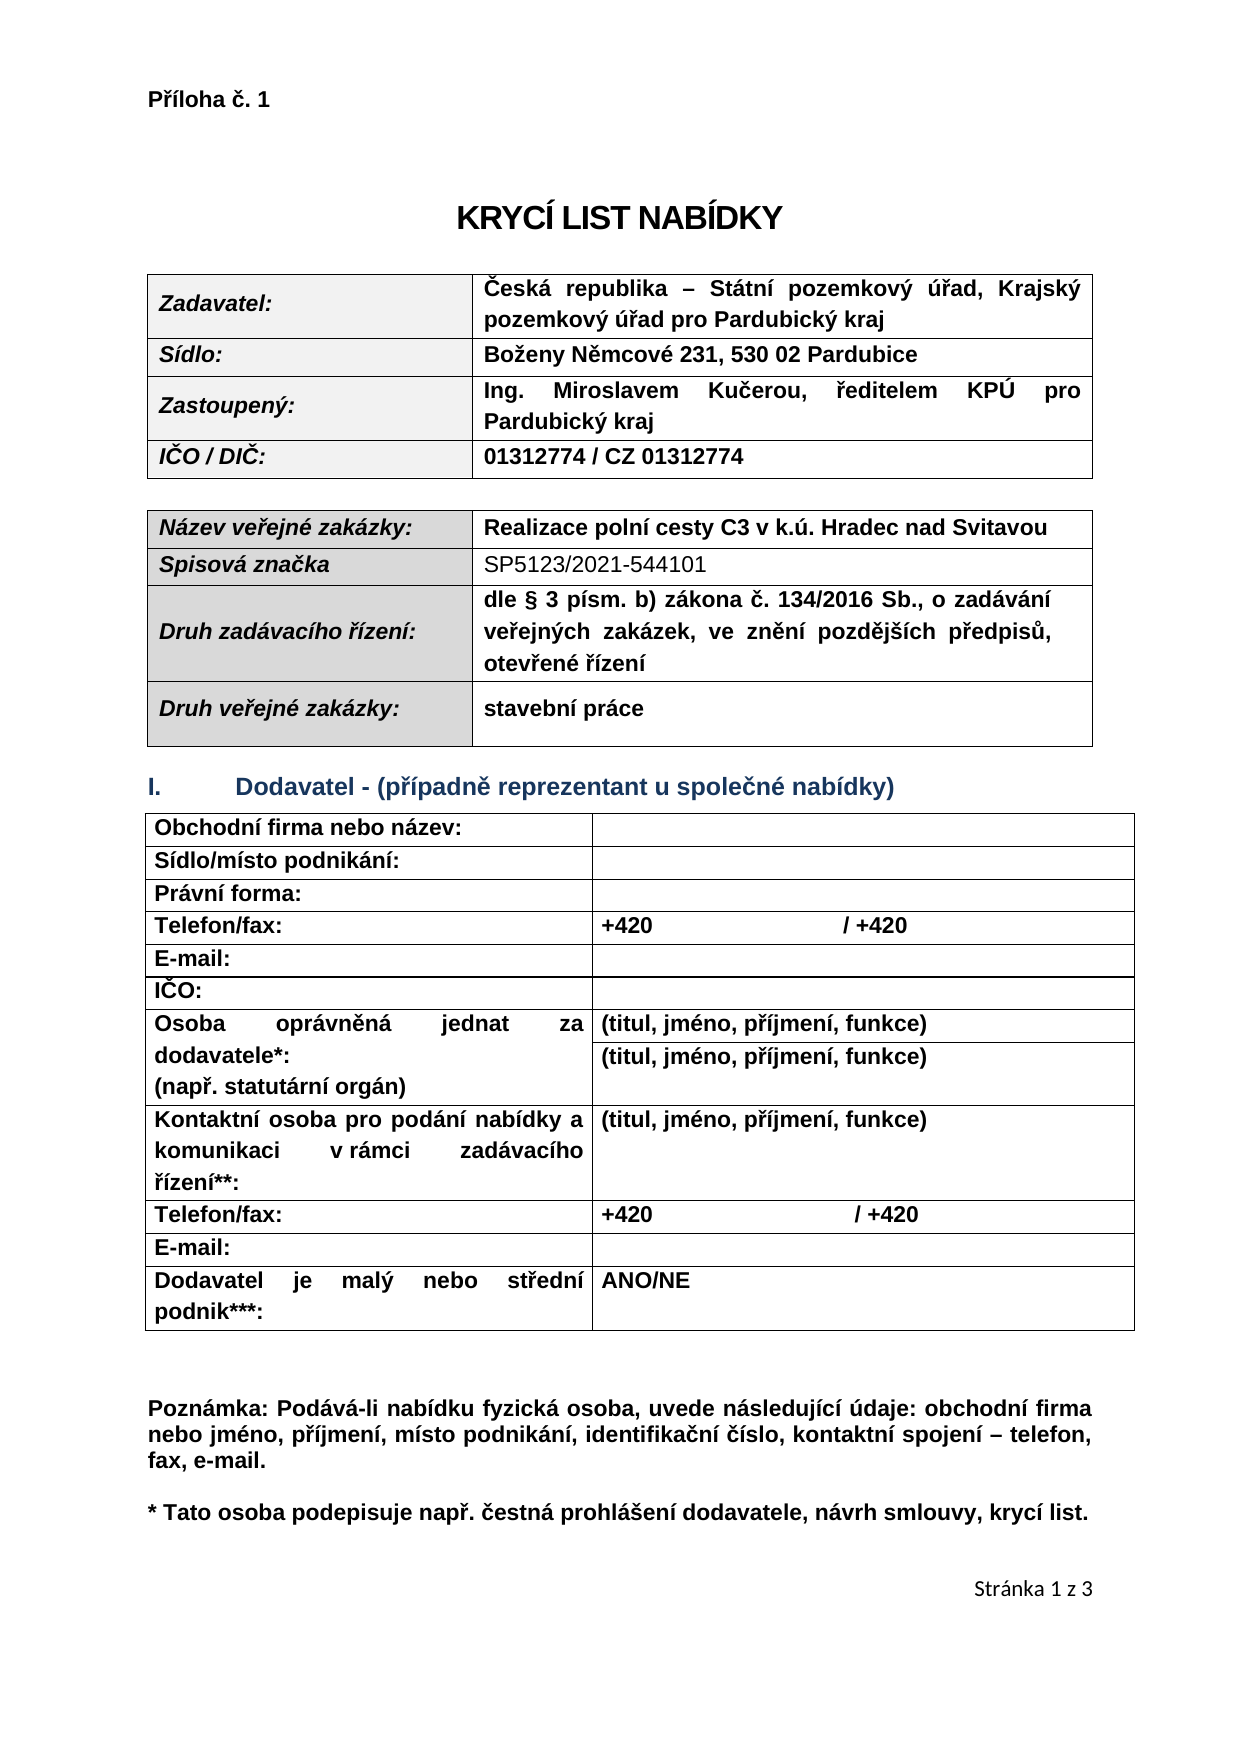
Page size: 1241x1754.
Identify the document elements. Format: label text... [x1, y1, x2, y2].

table_cell [593, 978, 1134, 1009]
table_header Zadavatel: [148, 275, 472, 338]
table_cell [593, 945, 1134, 976]
table_cell Telefon/fax: [146, 912, 592, 944]
table_cell (titul, jméno, příjmení, funkce) [593, 1106, 1134, 1200]
table_cell stavební práce [473, 682, 1092, 746]
text * Tato osoba podepisuje např. čestná prohlášení dodavatele, návrh smlouvy, krycí list. [148, 1499, 1093, 1525]
table_header Obchodní firma nebo název: [146, 814, 592, 846]
table_header Název veřejné zakázky: [148, 511, 472, 548]
table_cell E-mail: [146, 1234, 592, 1266]
table_cell IČO: [146, 978, 592, 1009]
table_header [473, 511, 1092, 548]
table_cell Sídlo/místo podnikání: [146, 847, 592, 878]
table_cell IČO / DIČ: [148, 441, 472, 477]
table_cell Právní forma: [146, 880, 592, 911]
table_cell Zastoupený: [148, 377, 472, 440]
table_cell E-mail: [146, 945, 592, 976]
table_cell +420 / +420 [593, 1201, 1134, 1233]
table_header [593, 814, 1134, 846]
table_cell Spisová značka [148, 549, 472, 585]
text Poznámka: Podává-li nabídku fyzická osoba, uvede následující údaje: obchodní firma nebo jméno, příjmení, místo podnikání, identifikační číslo, kontaktní spojení – telefon, fax, e-mail. [148, 1395, 1093, 1474]
table_cell [593, 1234, 1134, 1266]
subtitle Dodavatel - (případně reprezentant u společné nabídky) [148, 772, 1093, 801]
table_cell dle § 3 písm. b) zákona č. 134/2016 Sb., o zadávání veřejných zakázek, ve znění pozdějších předpisů, otevřené řízení [473, 586, 1092, 681]
table_cell (titul, jméno, příjmení, funkce) [593, 1010, 1134, 1042]
table_cell Boženy Němcové 231, 530 02 Pardubice [473, 339, 1092, 376]
table_cell (titul, jméno, příjmení, funkce) [593, 1043, 1134, 1105]
table_cell ANO/NE [593, 1267, 1134, 1330]
table_cell Osoba oprávněná jednat za dodavatele*: (např. statutární orgán) [146, 1010, 592, 1105]
table_cell Kontaktní osoba pro podání nabídky a komunikaci v rámci zadávacího řízení**: [146, 1106, 592, 1200]
table_cell Druh veřejné zakázky: [148, 682, 472, 746]
table_cell SP5123/2021-544101 [473, 549, 1092, 585]
table_cell [593, 847, 1134, 878]
table_cell Ing. Miroslavem Kučerou, ředitelem KPÚ pro Pardubický kraj [473, 377, 1092, 440]
title Krycí list nabídky [148, 198, 1093, 236]
table_cell Sídlo: [148, 339, 472, 376]
table_cell Druh zadávacího řízení: [148, 586, 472, 681]
table_cell Dodavatel je malý nebo střední podnik***: [146, 1267, 592, 1330]
table_cell Telefon/fax: [146, 1201, 592, 1233]
table_cell 01312774 / CZ 01312774 [473, 441, 1092, 477]
table_cell +420 / +420 [593, 912, 1134, 944]
table_cell [593, 880, 1134, 911]
table_header Česká republika – Státní pozemkový úřad, Krajský pozemkový úřad pro Pardubický kraj [473, 275, 1092, 338]
